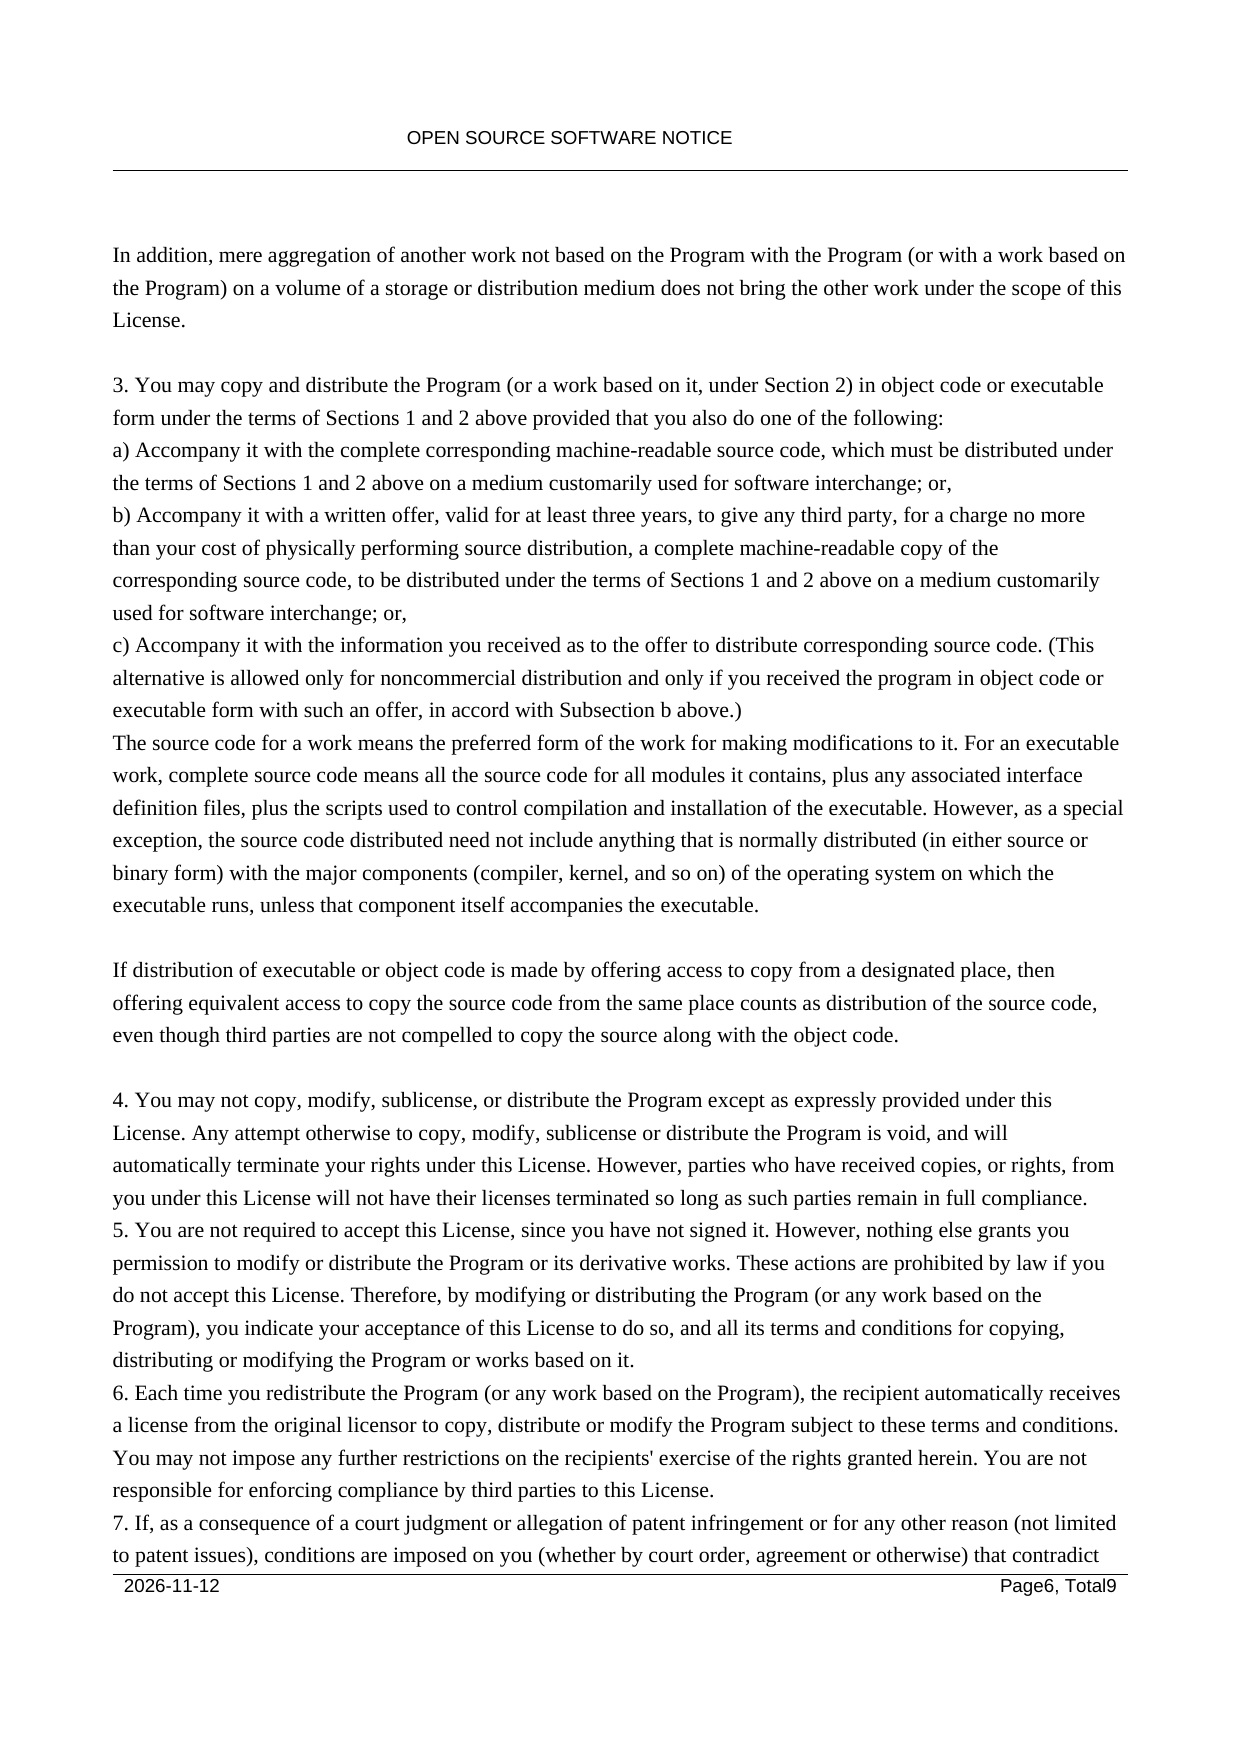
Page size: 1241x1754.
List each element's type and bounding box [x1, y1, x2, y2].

text [112, 206, 1128, 1571]
